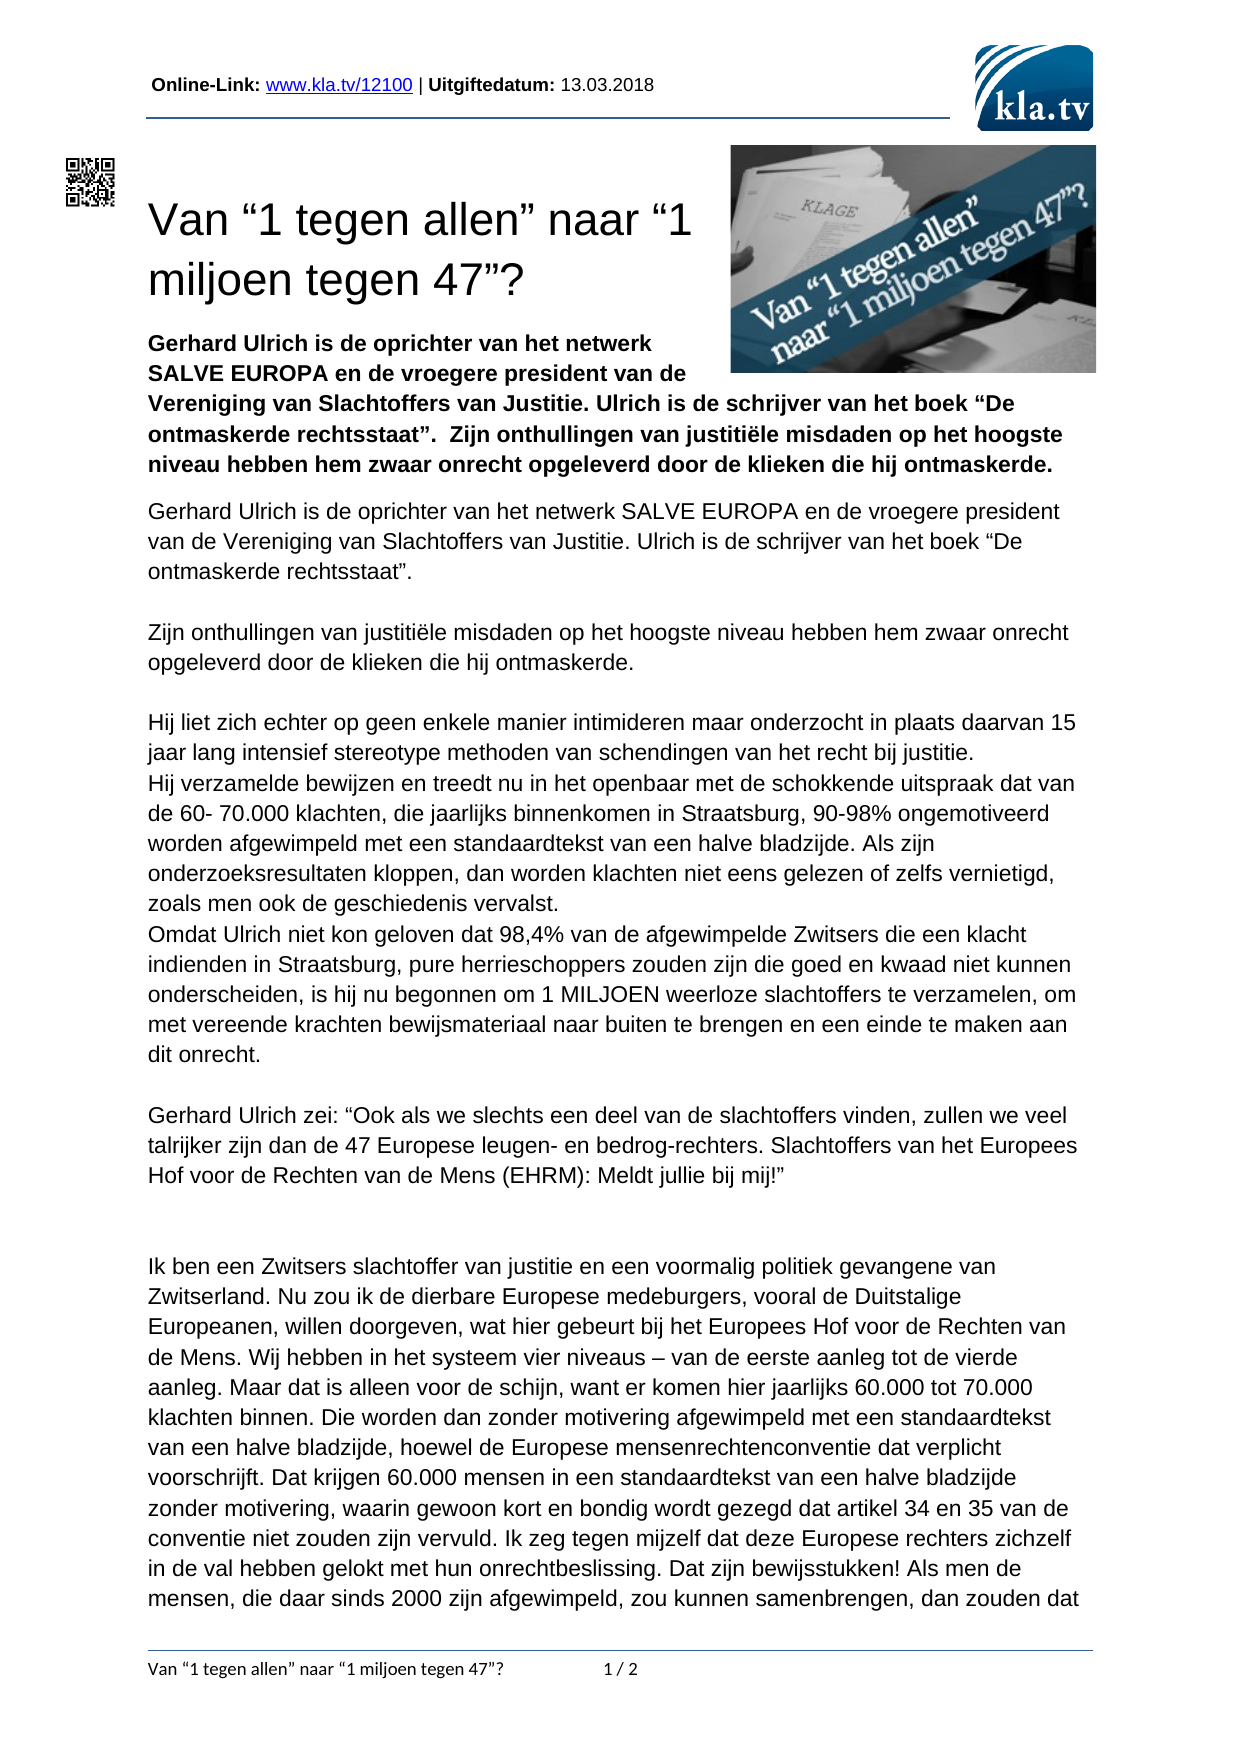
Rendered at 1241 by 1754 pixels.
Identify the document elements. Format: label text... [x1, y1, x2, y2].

text Van “1 tegen allen” naar “1 miljoen tegen 47”? [148, 192, 1093, 306]
text Gerhard Ulrich is de oprichter van het netwerk SALVE EUROPA en de vroegere president van de Vereniging van Slachtoffers van Justitie. Ulrich is de schrijver van het boek “De ontmaskerde rechtsstaat”. Zijn onthullingen van justitiële misdaden op het hoogste niveau hebben hem zwaar onrecht opgeleverd door de klieken die hij ontmaskerde. [148, 330, 1093, 477]
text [148, 498, 1093, 1612]
